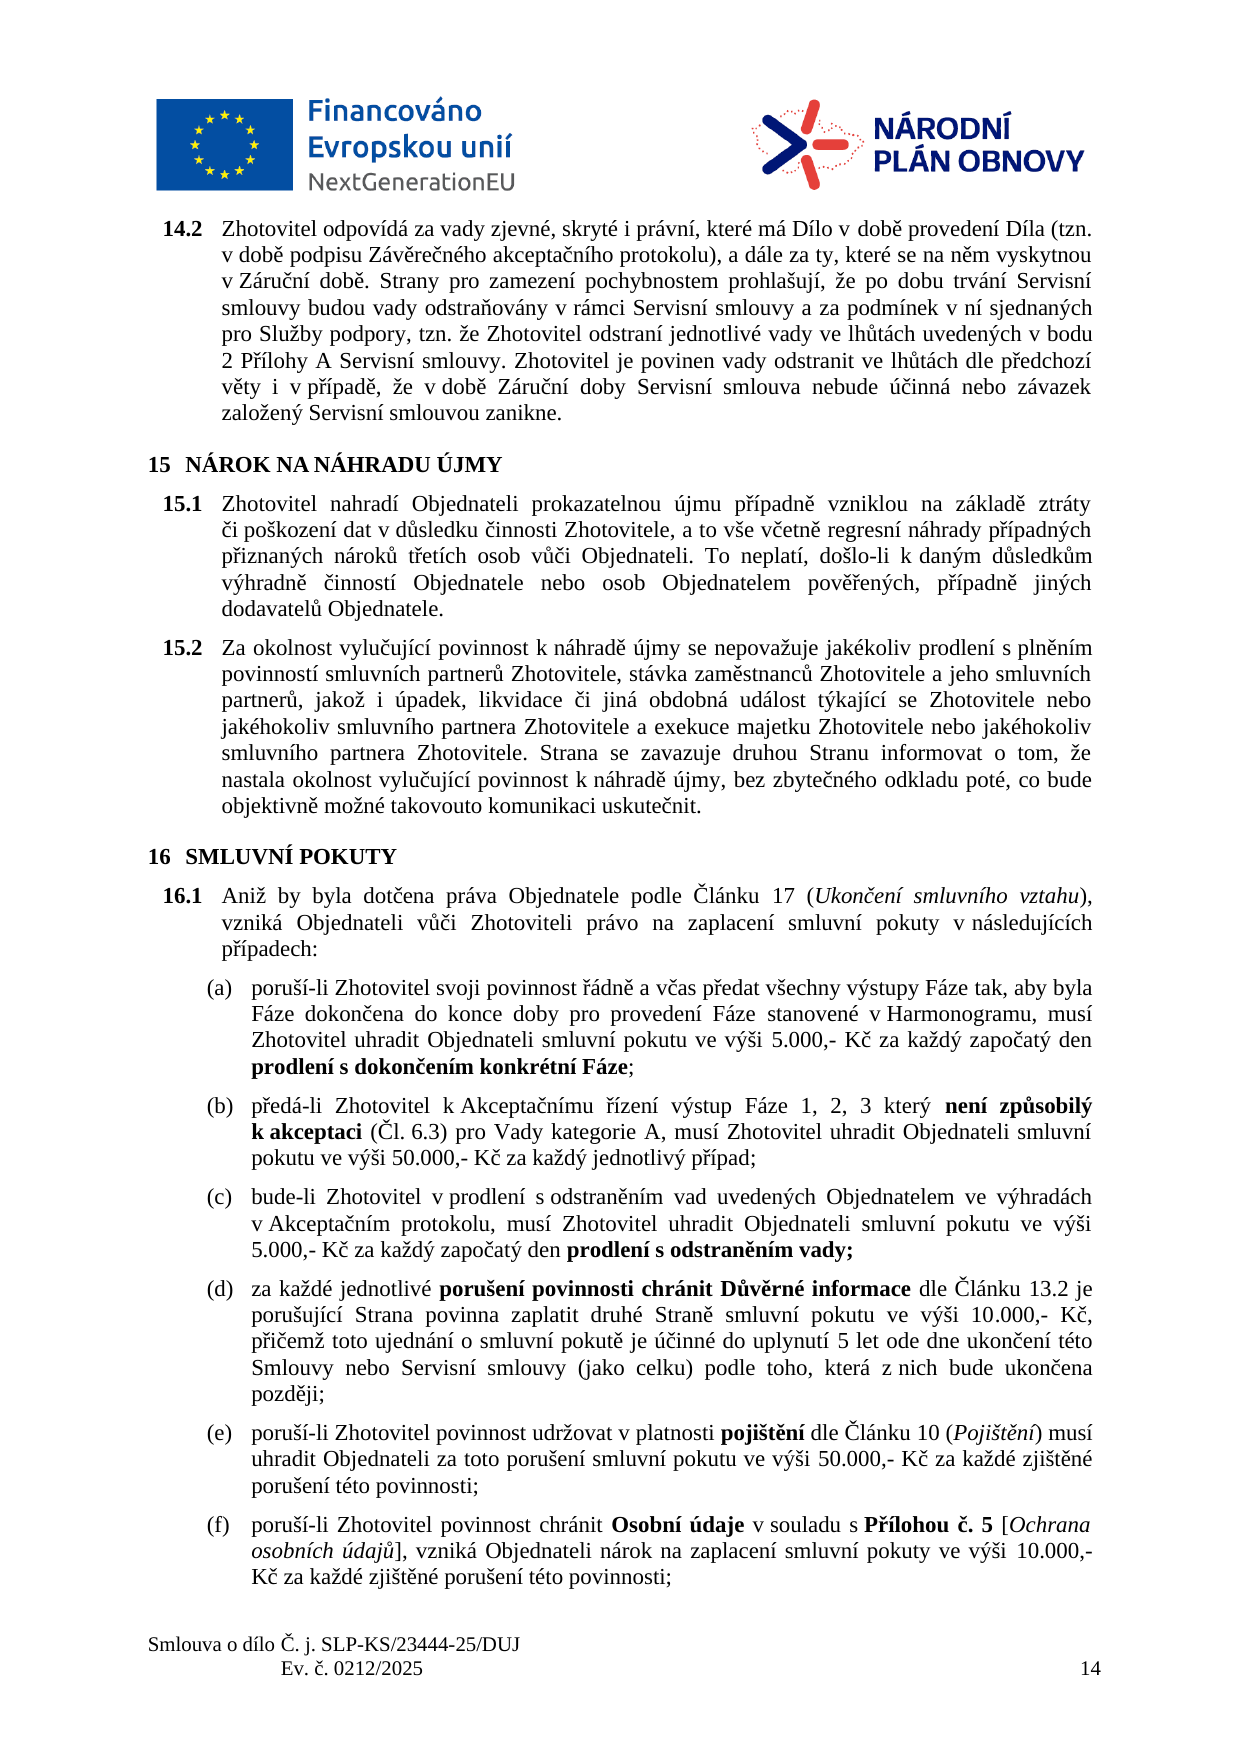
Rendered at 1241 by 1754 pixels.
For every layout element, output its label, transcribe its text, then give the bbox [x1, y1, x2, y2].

subtitle Nárok na náhradu újmy [148, 451, 1093, 477]
text předá-li Zhotovitel k Akceptačnímu řízení výstup Fáze 1, 2, 3 který není způsobilý k akceptaci (Čl. 6.3) pro Vady kategorie A, musí Zhotovitel uhradit Objednateli smluvní pokutu ve výši 50.000,- Kč za každý jednotlivý případ; [207, 1092, 1093, 1171]
text poruší-li Zhotovitel svoji povinnost řádně a včas předat všechny výstupy Fáze tak, aby byla Fáze dokončena do konce doby pro provedení Fáze stanovené v Harmonogramu, musí Zhotovitel uhradit Objednateli smluvní pokutu ve výši 5.000,- Kč za každý započatý den prodlení s dokončením konkrétní Fáze; [207, 974, 1093, 1079]
subtitle Smluvní pokuty [148, 843, 1093, 870]
text Zhotovitel odpovídá za vady zjevné, skryté i právní, které má Dílo v době provedení Díla (tzn. v době podpisu Závěrečného akceptačního protokolu), a dále za ty, které se na něm vyskytnou v Záruční době. Strany pro zamezení pochybnostem prohlašují, že po dobu trvání Servisní smlouvy budou vady odstraňovány v rámci Servisní smlouvy a za podmínek v ní sjednaných pro Služby podpory, tzn. že Zhotovitel odstraní jednotlivé vady ve lhůtách uvedených v bodu 2 Přílohy A Servisní smlouvy. Zhotovitel je povinen vady odstranit ve lhůtách dle předchozí věty i v případě, že v době Záruční doby Servisní smlouva nebude účinná nebo závazek založený Servisní smlouvou zanikne. [162, 215, 1093, 426]
picture [147, 86, 1093, 203]
text Aniž by byla dotčena práva Objednatele podle Článku 17 (Ukončení smluvního vztahu), vzniká Objednateli vůči Zhotoviteli právo na zaplacení smluvní pokuty v následujících případech: [162, 882, 1093, 961]
text Za okolnost vylučující povinnost k náhradě újmy se nepovažuje jakékoliv prodlení s plněním povinností smluvních partnerů Zhotovitele, stávka zaměstnanců Zhotovitele a jeho smluvních partnerů, jakož i úpadek, likvidace či jiná obdobná událost týkající se Zhotovitele nebo jakéhokoliv smluvního partnera Zhotovitele a exekuce majetku Zhotovitele nebo jakéhokoliv smluvního partnera Zhotovitele. Strana se zavazuje druhou Stranu informovat o tom, že nastala okolnost vylučující povinnost k náhradě újmy, bez zbytečného odkladu poté, co bude objektivně možné takovouto komunikaci uskutečnit. [162, 634, 1093, 818]
text poruší-li Zhotovitel povinnost chránit Osobní údaje v souladu s Přílohou č. 5 [Ochrana osobních údajů], vzniká Objednateli nárok na zaplacení smluvní pokuty ve výši 10.000,- Kč za každé zjištěné porušení této povinnosti; [207, 1511, 1093, 1590]
text Zhotovitel nahradí Objednateli prokazatelnou újmu případně vzniklou na základě ztráty či poškození dat v důsledku činnosti Zhotovitele, a to vše včetně regresní náhrady případných přiznaných nároků třetích osob vůči Objednateli. To neplatí, došlo-li k daným důsledkům výhradně činností Objednatele nebo osob Objednatelem pověřených, případně jiných dodavatelů Objednatele. [162, 489, 1093, 621]
text bude-li Zhotovitel v prodlení s odstraněním vad uvedených Objednatelem ve výhradách v Akceptačním protokolu, musí Zhotovitel uhradit Objednateli smluvní pokutu ve výši 5.000,- Kč za každý započatý den prodlení s odstraněním vady; [207, 1183, 1093, 1262]
text za každé jednotlivé porušení povinnosti chránit Důvěrné informace dle Článku 13.2 je porušující Strana povinna zaplatit druhé Straně smluvní pokutu ve výši 10.000,- Kč, přičemž toto ujednání o smluvní pokutě je účinné do uplynutí 5 let ode dne ukončení této Smlouvy nebo Servisní smlouvy (jako celku) podle toho, která z nich bude ukončena později; [207, 1275, 1093, 1407]
text poruší-li Zhotovitel povinnost udržovat v platnosti pojištění dle Článku 10 (Pojištění) musí uhradit Objednateli za toto porušení smluvní pokutu ve výši 50.000,- Kč za každé zjištěné porušení této povinnosti; [207, 1419, 1093, 1498]
